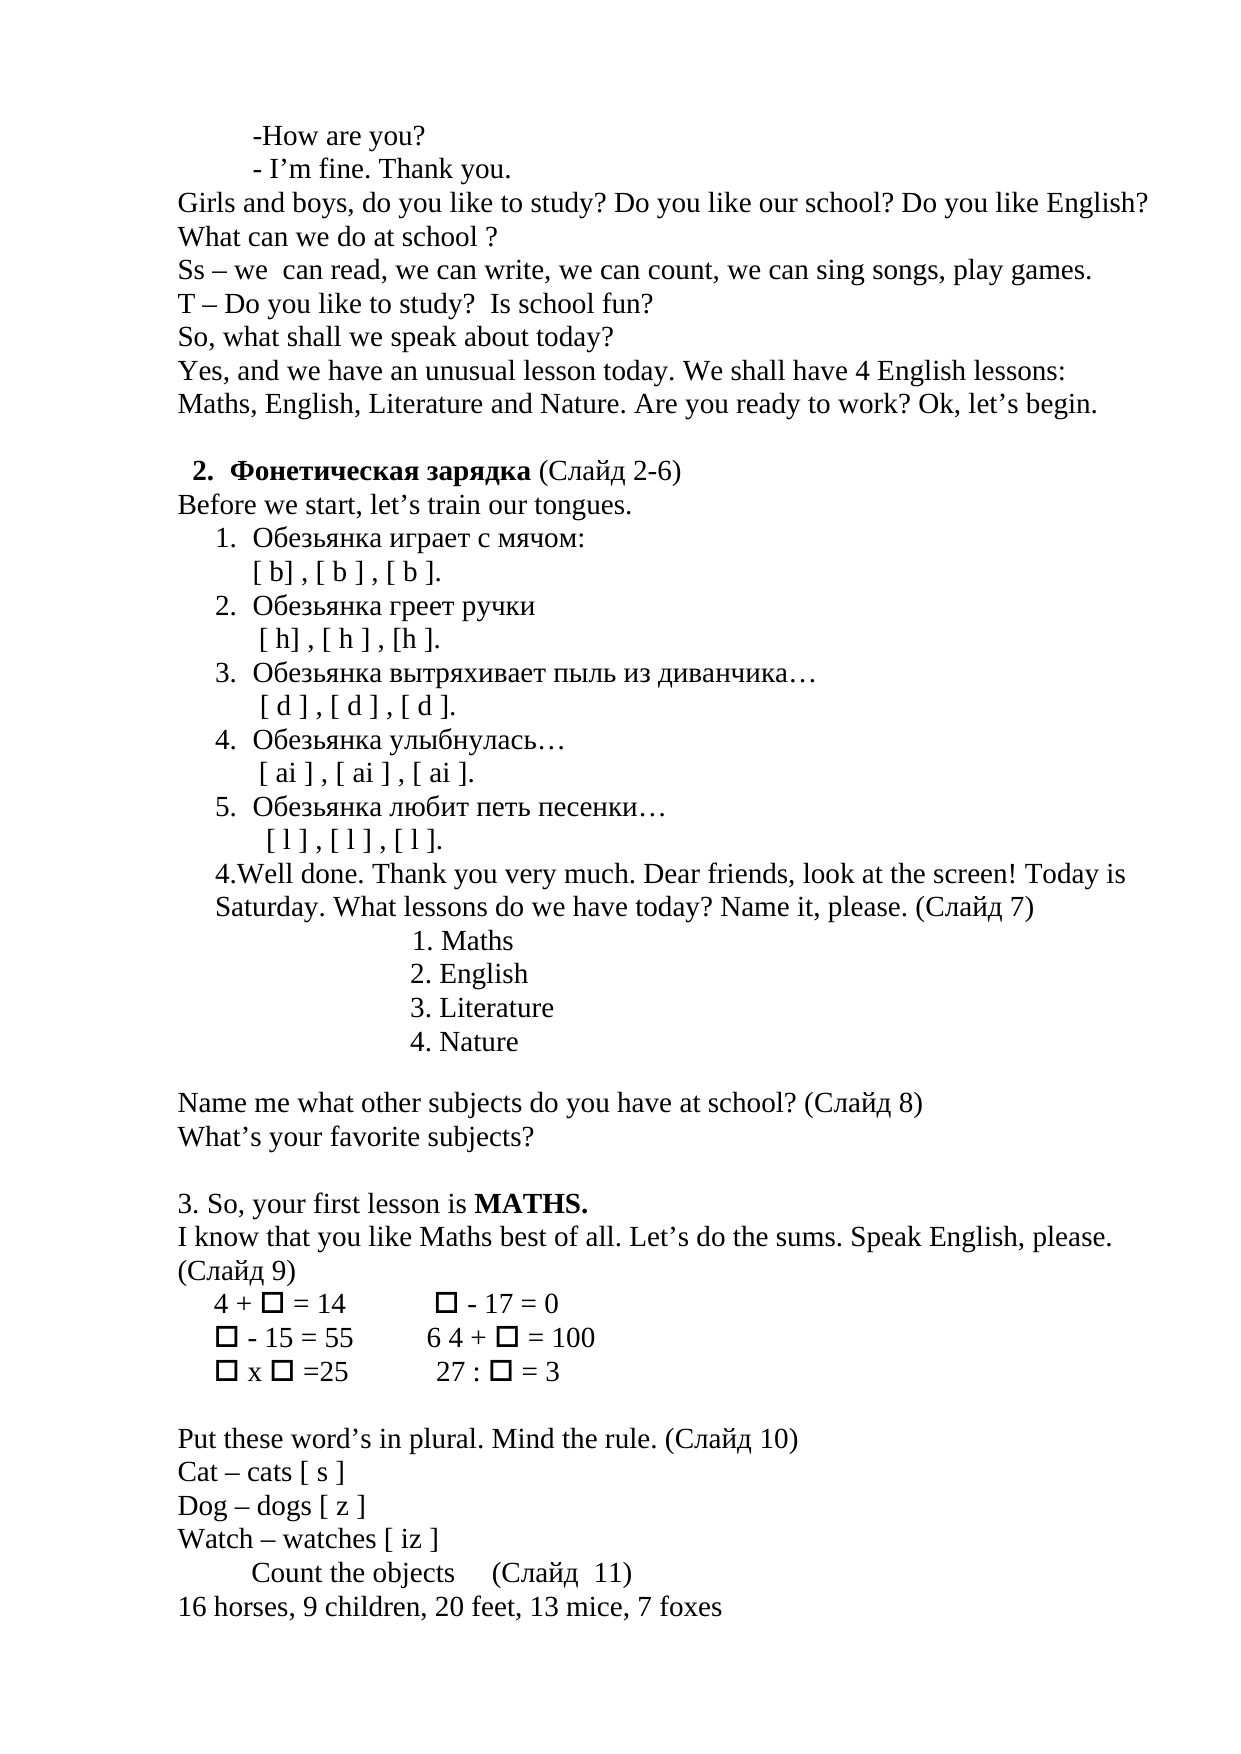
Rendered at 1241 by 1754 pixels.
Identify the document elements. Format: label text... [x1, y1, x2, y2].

list T – Do you like to study? Is school fun? [177, 286, 1152, 319]
text What’s your favorite subjects? [177, 1119, 1152, 1152]
list [ d ] , [ d ] , [ d ]. [252, 688, 1152, 722]
list Обезьянка вытряхивает пыль из диванчика… [215, 655, 1152, 688]
text [ ai ] , [ ai ] , [ ai ]. [215, 755, 1152, 789]
list Фонетическая зарядка (Слайд 2-6) [192, 453, 1152, 487]
list Before we start, let’s train our tongues. [177, 487, 1152, 521]
list So, what shall we speak about today? [177, 319, 1152, 353]
list So, your first lesson is MATHS. [177, 1186, 1152, 1219]
list Ss – we can read, we can write, we can count, we can sing songs, play games. [177, 252, 1152, 286]
text 4. Nature [177, 1024, 1152, 1057]
text - 15 = 55 6 4 + = 100 [177, 1320, 1152, 1354]
list Yes, and we have an unusual lesson today. We shall have 4 English lessons: [177, 353, 1152, 386]
text 4.Well done. Thank you very much. Dear friends, look at the screen! Today is Saturday. What lessons do we have today? Name it, please. (Слайд 7) [215, 856, 1152, 923]
text 4 + = 14 - 17 = 0 [177, 1287, 1152, 1320]
list Обезьянка играет с мячом: [215, 521, 1152, 554]
text 2. English [177, 957, 1152, 990]
list Обезьянка любит петь песенки… [215, 789, 1152, 822]
text Name me what other subjects do you have at school? (Слайд 8) [177, 1085, 1152, 1119]
list Girls and boys, do you like to study? Do you like our school? Do you like English? [177, 185, 1152, 219]
list What can we do at school ? [177, 219, 1152, 252]
text x =25 27 : = 3 [177, 1354, 1152, 1387]
list Maths, English, Literature and Nature. Are you ready to work? Ok, let’s begin. [177, 386, 1152, 420]
text 1. Maths [215, 923, 1152, 957]
text [ l ] , [ l ] , [ l ]. [215, 822, 1152, 856]
text Watch – watches [ iz ] [177, 1522, 1152, 1555]
list [ b] , [ b ] , [ b ]. [252, 554, 1152, 588]
text Put these word’s in plural. Mind the rule. (Слайд 10) [177, 1421, 1152, 1454]
text I know that you like Maths best of all. Let’s do the sums. Speak English, please. (Слайд 9) [177, 1219, 1152, 1287]
list - I’m fine. Thank you. [252, 152, 1152, 185]
text [ h] , [ h ] , [h ]. [215, 621, 1152, 655]
list Обезьянка улыбнулась… [215, 722, 1152, 755]
list Обезьянка греет ручки [215, 588, 1152, 621]
text Dog – dogs [ z ] [177, 1488, 1152, 1522]
text 16 horses, 9 children, 20 feet, 13 mice, 7 foxes [177, 1589, 1152, 1622]
text Count the objects (Слайд 11) [177, 1555, 1152, 1589]
list -How are you? [252, 118, 1152, 152]
text Cat – cats [ s ] [177, 1454, 1152, 1488]
text 3. Literature [177, 990, 1152, 1024]
